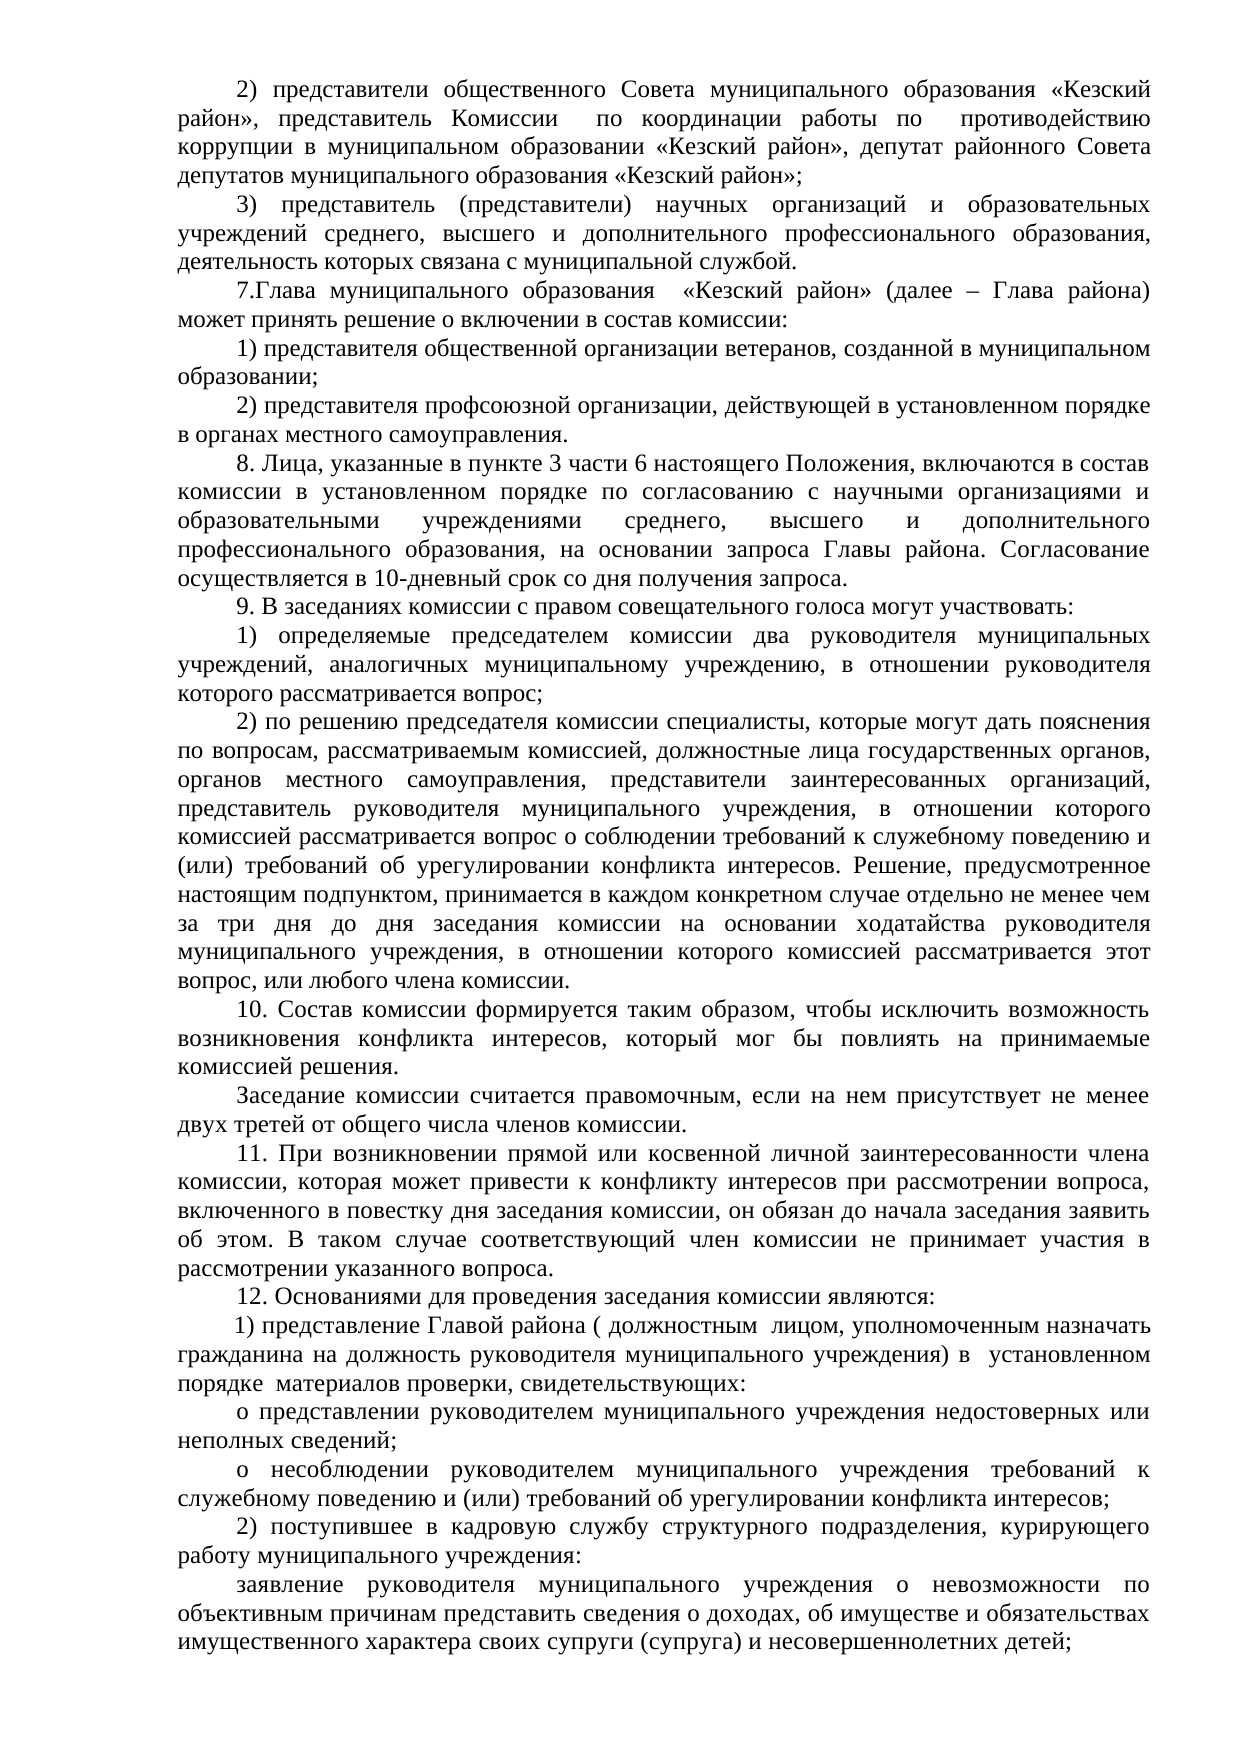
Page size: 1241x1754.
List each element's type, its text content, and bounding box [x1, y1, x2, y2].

text 2) поступившее в кадровую службу структурного подразделения, курирующего работу муниципального учреждения: [177, 1511, 1152, 1569]
list 1) представителя общественной организации ветеранов, созданной в муниципальном образовании; [177, 333, 1152, 390]
text о представлении руководителем муниципального учреждения недостоверных или неполных сведений; [177, 1396, 1152, 1454]
list 2) представителя профсоюзной организации, действующей в установленном порядке в органах местного самоуправления. [177, 390, 1152, 448]
list 1) определяемые председателем комиссии два руководителя муниципальных учреждений, аналогичных муниципальному учреждению, в отношении руководителя которого рассматривается вопрос; [177, 620, 1152, 706]
text Заседание комиссии считается правомочным, если на нем присутствует не менее двух третей от общего числа членов комиссии. [177, 1080, 1152, 1138]
list 9. В заседаниях комиссии с правом совещательного голоса могут участвовать: [177, 591, 1152, 620]
text 1) представление Главой района ( должностным лицом, уполномоченным назначать гражданина на должность руководителя муниципального учреждения) в установленном порядке материалов проверки, свидетельствующих: [177, 1310, 1152, 1396]
text 2) представители общественного Совета муниципального образования «Кезский район», представитель Комиссии по координации работы по противодействию коррупции в муниципальном образовании «Кезский район», депутат районного Совета депутатов муниципального образования «Кезский район»; [177, 74, 1152, 189]
text 12. Основаниями для проведения заседания комиссии являются: [177, 1281, 1152, 1310]
text 8. Лица, указанные в пункте 3 части 6 настоящего Положения, включаются в состав комиссии в установленном порядке по согласованию с научными организациями и образовательными учреждениями среднего, высшего и дополнительного профессионального образования, на основании запроса Главы района. Согласование осуществляется в 10-дневный срок со дня получения запроса. [177, 448, 1152, 591]
list 7.Глава муниципального образования «Кезский район» (далее – Глава района) может принять решение о включении в состав комиссии: [177, 275, 1152, 333]
text 10. Состав комиссии формируется таким образом, чтобы исключить возможность возникновения конфликта интересов, который мог бы повлиять на принимаемые комиссией решения. [177, 994, 1152, 1080]
text заявление руководителя муниципального учреждения о невозможности по объективным причинам представить сведения о доходах, об имуществе и обязательствах имущественного характера своих супруги (супруга) и несовершеннолетних детей; [177, 1569, 1152, 1655]
list 2) по решению председателя комиссии специалисты, которые могут дать пояснения по вопросам, рассматриваемым комиссией, должностные лица государственных органов, органов местного самоуправления, представители заинтересованных организаций, представитель руководителя муниципального учреждения, в отношении которого комиссией рассматривается вопрос о соблюдении требований к служебному поведению и (или) требований об урегулировании конфликта интересов. Решение, предусмотренное настоящим подпунктом, принимается в каждом конкретном случае отдельно не менее чем за три дня до дня заседания комиссии на основании ходатайства руководителя муниципального учреждения, в отношении которого комиссией рассматривается этот вопрос, или любого члена комиссии. [177, 706, 1152, 994]
text о несоблюдении руководителем муниципального учреждения требований к служебному поведению и (или) требований об урегулировании конфликта интересов; [177, 1454, 1152, 1511]
text 3) представитель (представители) научных организаций и образовательных учреждений среднего, высшего и дополнительного профессионального образования, деятельность которых связана с муниципальной службой. [177, 189, 1152, 275]
text 11. При возникновении прямой или косвенной личной заинтересованности члена комиссии, которая может привести к конфликту интересов при рассмотрении вопроса, включенного в повестку дня заседания комиссии, он обязан до начала заседания заявить об этом. В таком случае соответствующий член комиссии не принимает участия в рассмотрении указанного вопроса. [177, 1138, 1152, 1281]
